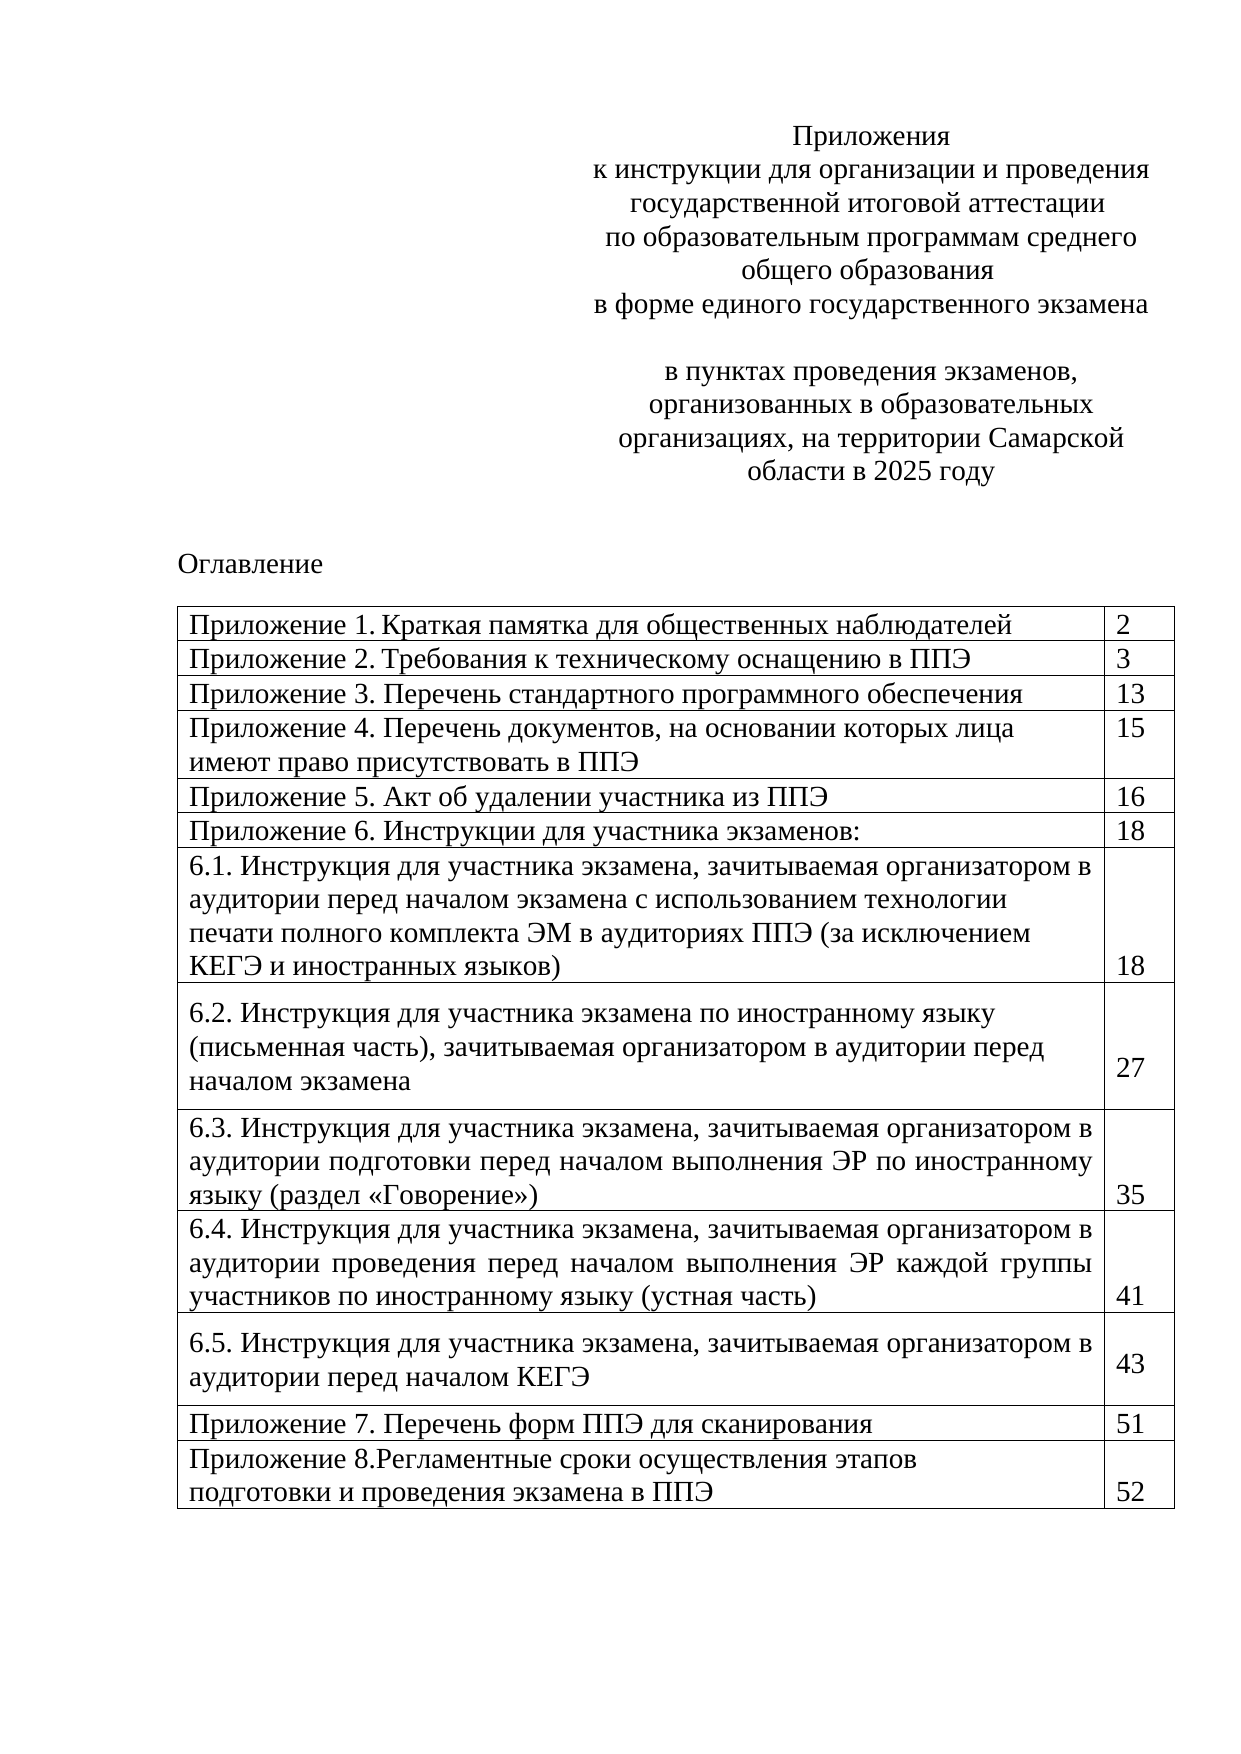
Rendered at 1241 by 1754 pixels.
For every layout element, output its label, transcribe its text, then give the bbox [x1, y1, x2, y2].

table_cell 52 [1105, 1441, 1174, 1508]
table_cell 27 [1105, 983, 1174, 1109]
table_cell Приложение 7. Перечень форм ППЭ для сканирования [178, 1406, 1104, 1440]
table_header 2 [1105, 607, 1174, 640]
table_cell 15 [1105, 711, 1174, 778]
text Приложения [591, 118, 1152, 152]
table_cell Приложение 6. Инструкции для участника экзаменов: [178, 813, 1104, 847]
table_cell 51 [1105, 1406, 1174, 1440]
table_cell Приложение 5. Акт об удалении участника из ППЭ [178, 779, 1104, 812]
table_cell Приложение 8.Регламентные сроки осуществления этапов подготовки и проведения экзамена в ППЭ [178, 1441, 1104, 1508]
table_cell 3 [1105, 641, 1174, 675]
table_cell Приложение 3. Перечень стандартного программного обеспечения [178, 676, 1104, 709]
table_cell 6.5. Инструкция для участника экзамена, зачитываемая организатором в аудитории перед началом КЕГЭ [178, 1313, 1104, 1405]
table_cell 18 [1105, 848, 1174, 982]
table_cell 6.4. Инструкция для участника экзамена, зачитываемая организатором в аудитории проведения перед началом выполнения ЭР каждой группы участников по иностранному языку (устная часть) [178, 1211, 1104, 1312]
table_cell Приложение 2. Требования к техническому оснащению в ППЭ [178, 641, 1104, 675]
table_cell 35 [1105, 1110, 1174, 1210]
text к инструкции для организации и проведения государственной итоговой аттестации по образовательным программам среднего общего образования в форме единого государственного экзамена в пунктах проведения экзаменов, организованных в образовательных организациях, на территории Самарской области в 2025 году [591, 152, 1152, 487]
table_header Приложение 1. Краткая памятка для общественных наблюдателей [178, 607, 1104, 640]
text Оглавление [177, 546, 1152, 580]
table_cell 6.1. Инструкция для участника экзамена, зачитываемая организатором в аудитории перед началом экзамена с использованием технологии печати полного комплекта ЭМ в аудиториях ППЭ (за исключением КЕГЭ и иностранных языков) [178, 848, 1104, 982]
table_cell 13 [1105, 676, 1174, 709]
table_cell 6.2. Инструкция для участника экзамена по иностранному языку (письменная часть), зачитываемая организатором в аудитории перед началом экзамена [178, 983, 1104, 1109]
table_cell 18 [1105, 813, 1174, 847]
table_cell 16 [1105, 779, 1174, 812]
table_cell 43 [1105, 1313, 1174, 1405]
table_cell 6.3. Инструкция для участника экзамена, зачитываемая организатором в аудитории подготовки перед началом выполнения ЭР по иностранному языку (раздел «Говорение») [178, 1110, 1104, 1210]
table_cell Приложение 4. Перечень документов, на основании которых лица имеют право присутствовать в ППЭ [178, 711, 1104, 778]
table_cell 41 [1105, 1211, 1174, 1312]
